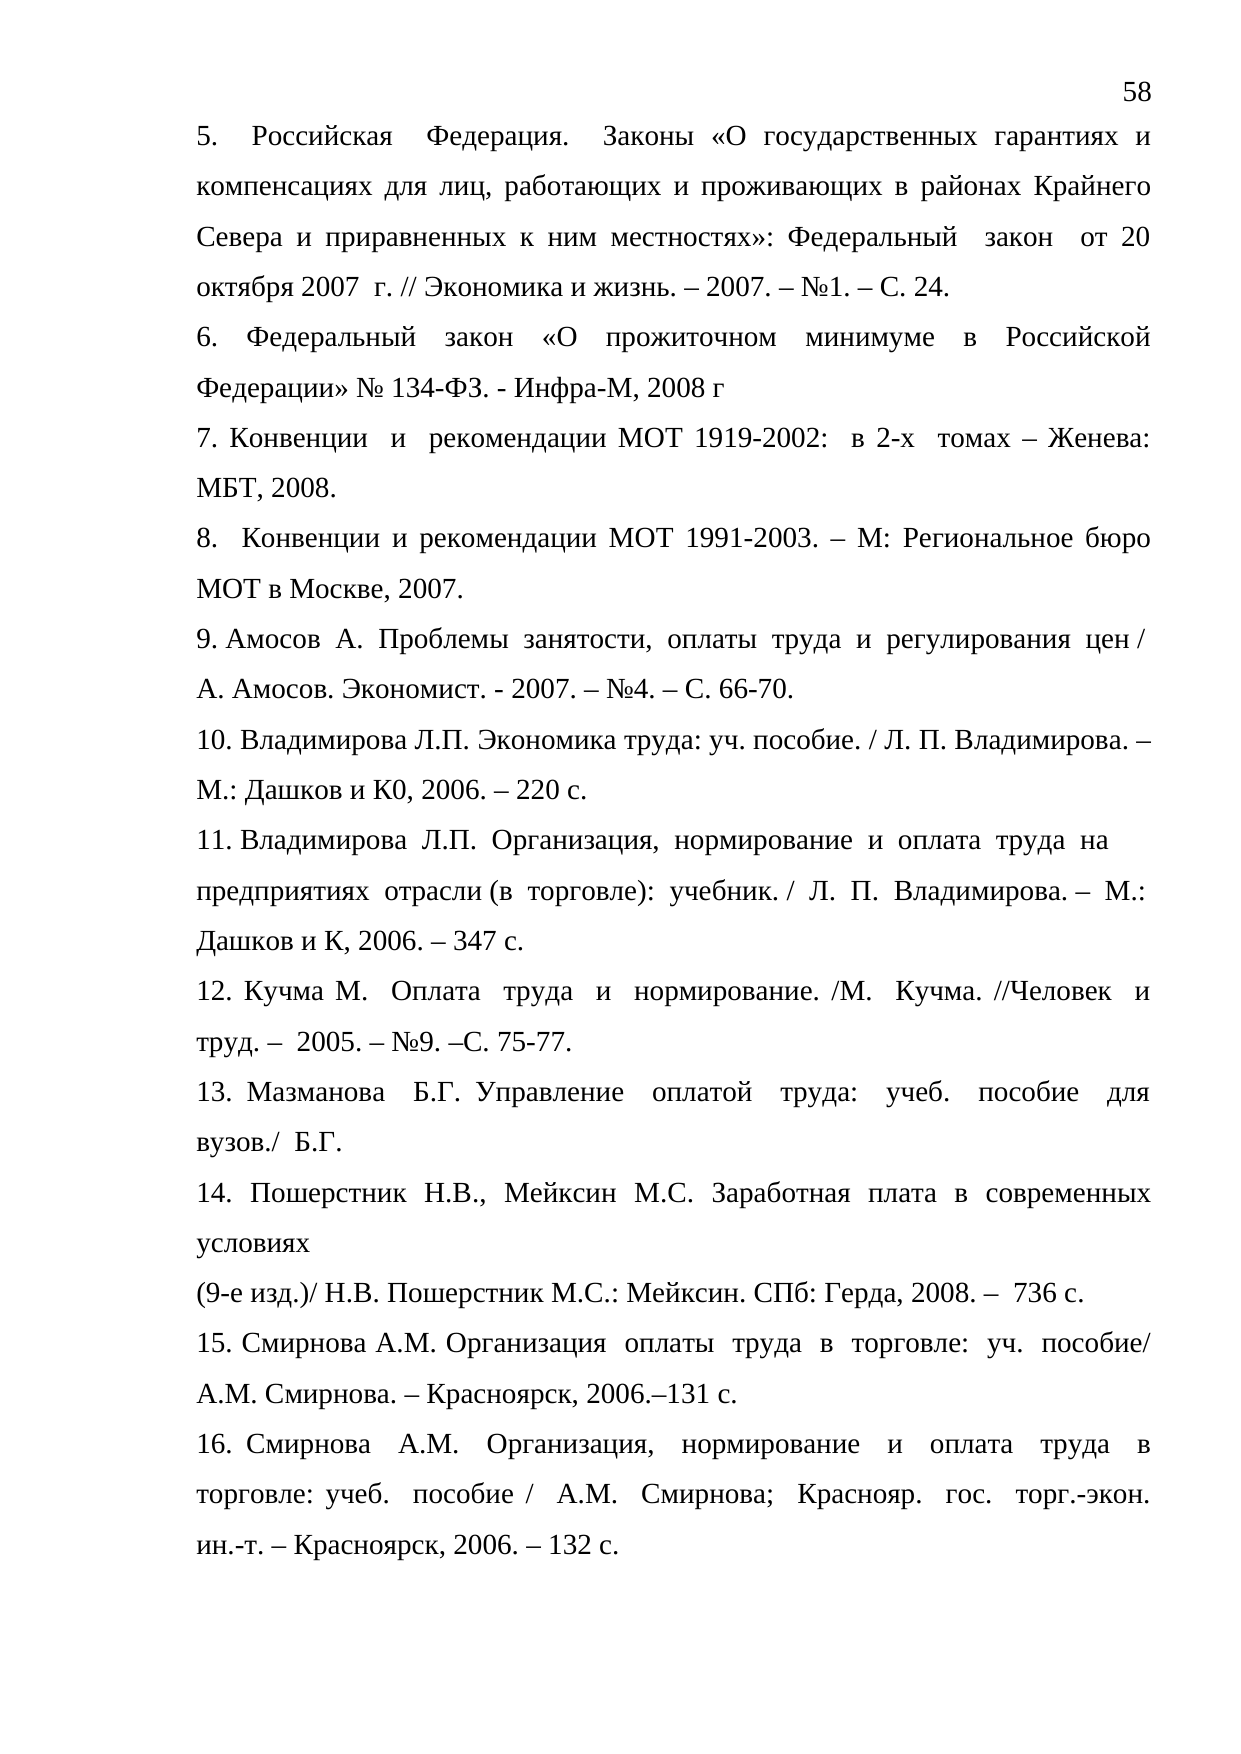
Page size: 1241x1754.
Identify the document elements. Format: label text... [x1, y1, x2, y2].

text 14. Пошерстник Н.В., Мейксин М.С. Заработная плата в современных условиях [196, 1175, 1152, 1258]
text 6. Федеральный закон «О прожиточном минимуме в Российской Федерации» № 134-ФЗ. - Инфра-М, [196, 319, 1152, 403]
text (9-е изд.)/ Н.В. Пошерстник М.С.: Мейксин. СПб: Герда, 2008. – 736 с. [196, 1275, 1152, 1309]
text 5. Российская Федерация. Законы «О государственных гарантиях и компенсациях для лиц, работающих и проживающих в районах Крайнего Севера и приравненных к ним местностях»: Федеральный закон от 20 октября 2007 г. // Экономика и жизнь. – 2007. – №1. – С. 24. [196, 118, 1152, 303]
text 11. Владимирова Л.П. Организация, нормирование и оплата труда на [196, 822, 1152, 856]
text 7. Конвенции и рекомендации МОТ 1919-2002: в 2-х томах – Женева: МБТ, 2008. [196, 420, 1152, 504]
text 10. Владимирова Л.П. Экономика труда: уч. пособие. / Л. П. Владимирова. – М.: Дашков и К0, 2006. – 220 с. [196, 722, 1152, 806]
text 15. Смирнова А.М. Организация оплаты труда в торговле: уч. пособие/ А.М. Смирнова. – Красноярск, 2006.–131 с. [196, 1326, 1152, 1409]
text А. Амосов. Экономист. - 2007. – №4. – С. 66-70. [196, 672, 1152, 705]
text Дашков и К, 2006. – 347 с. [196, 923, 1152, 957]
text 9. Амосов А. Проблемы занятости, оплаты труда и регулирования цен / [196, 621, 1152, 655]
text 12. Кучма М. Оплата труда и нормирование. /М. Кучма. //Человек и труд. – 2005. – №9. –С. 75-77. [196, 973, 1152, 1057]
text 13. Мазманова Б.Г. Управление оплатой труда: учеб. пособие для вузов./ Б.Г. [196, 1074, 1152, 1158]
text 16. Смирнова А.М. Организация, нормирование и оплата труда в торговле: учеб. пособие / А.М. Смирнова; Краснояр. гос. торг.-экон. ин.-т. – Красноярск, 2006. – 132 с. [196, 1426, 1152, 1560]
text 8. Конвенции и рекомендации МОТ 1991-2003. – М: Региональное бюро МОТ в Москве, 2007. [196, 521, 1152, 604]
text предприятиях отрасли (в торговле): учебник. / Л. П. Владимирова. – М.: [196, 873, 1152, 906]
